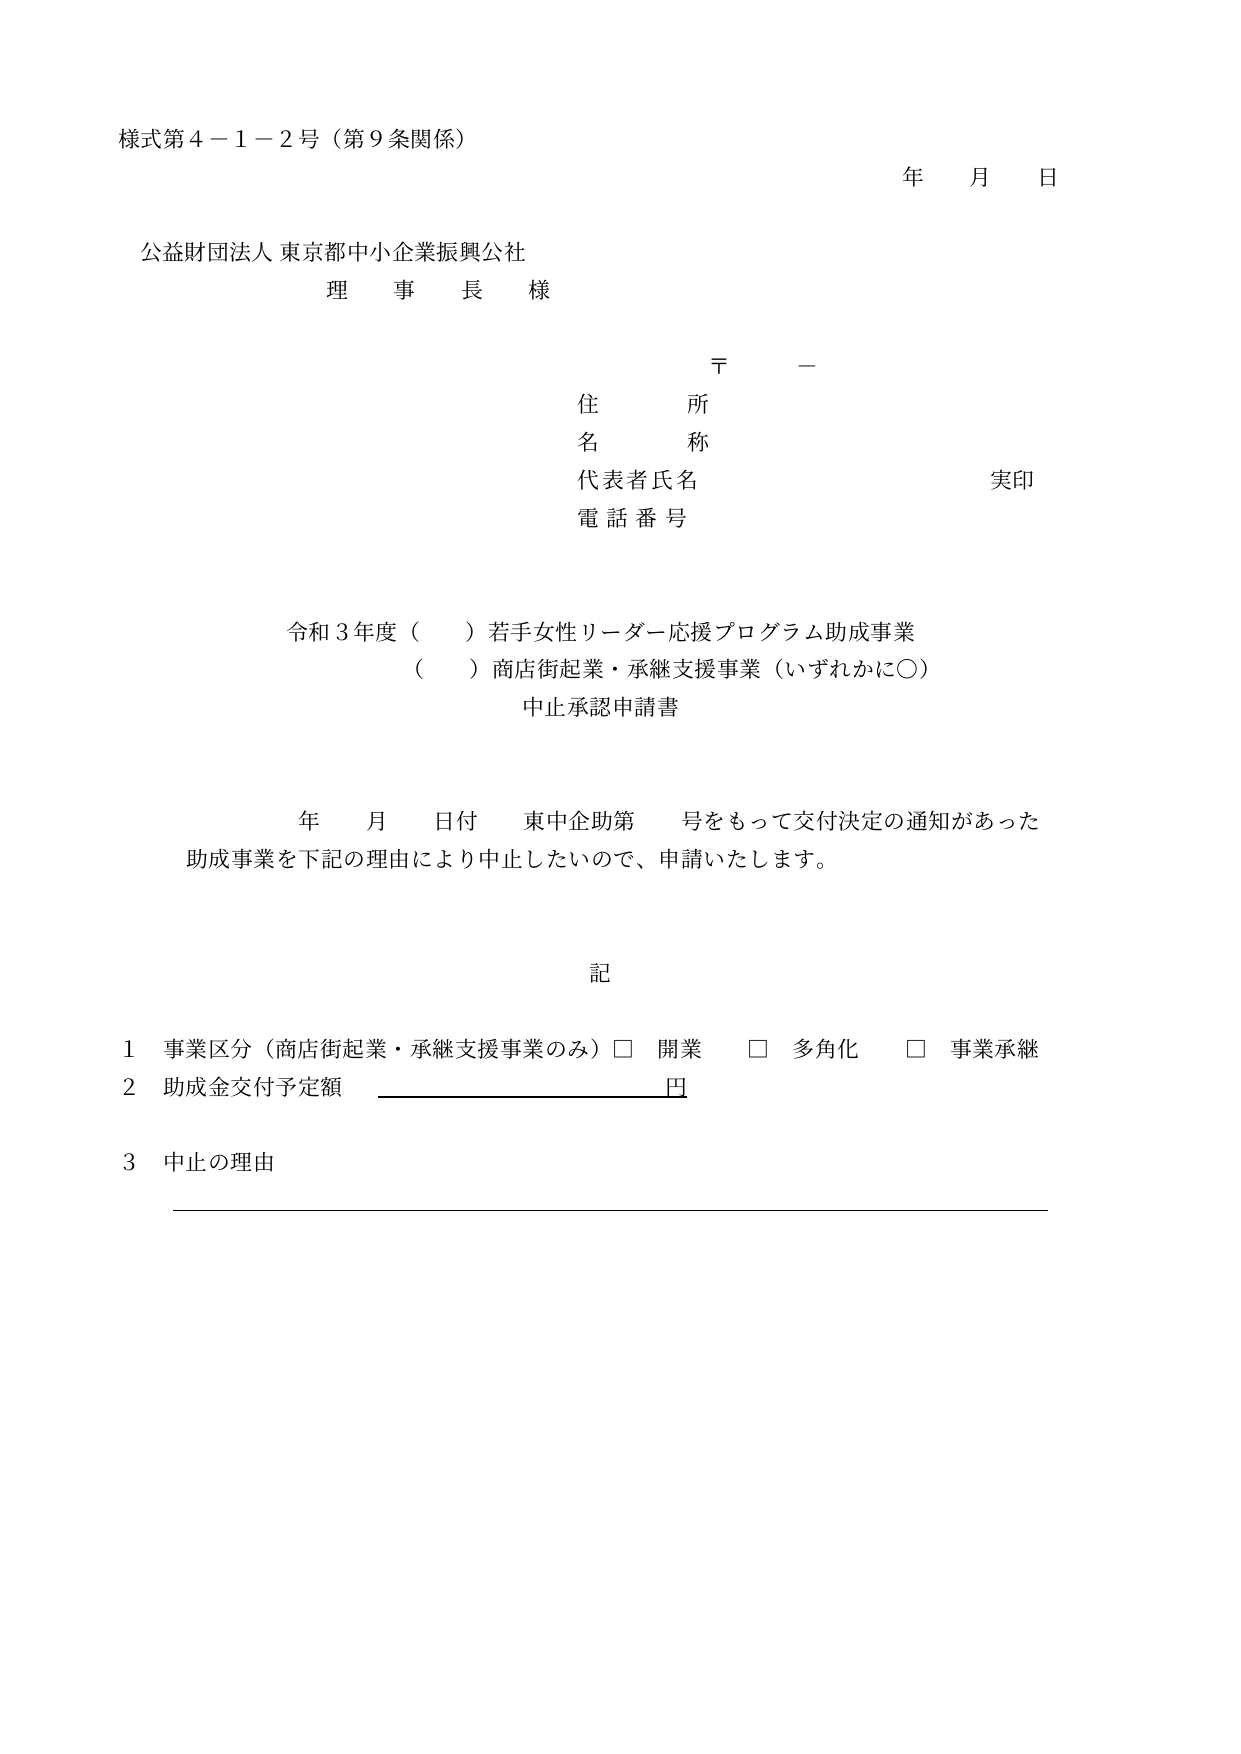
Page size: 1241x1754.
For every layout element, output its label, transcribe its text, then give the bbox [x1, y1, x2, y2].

text 令和３年度（ ）若手女性リーダー応援プログラム助成事業 [118, 612, 1083, 649]
text 助成事業を下記の理由により中止したいので、申請いたします。 [186, 839, 1083, 877]
text 住 所 [577, 384, 1083, 422]
text 年 月 日付 東中企助第 号をもって交付決定の通知があった [186, 801, 1083, 839]
text 代表者氏名 実印 [577, 460, 1083, 498]
text 電話番号 [577, 498, 1083, 536]
text ２ 助成金交付予定額 円 [118, 1067, 1083, 1104]
text 記 [118, 953, 1083, 991]
text 年 月 日 [118, 157, 1059, 194]
text 中止承認申請書 [118, 687, 1083, 725]
text 名 称 [577, 422, 1083, 460]
text １ 事業区分（商店街起業・承継支援事業のみ）□ 開業 □ 多角化 □ 事業承継 [118, 1029, 1083, 1067]
text 〒 － [118, 346, 1083, 384]
text ３ 中止の理由 [118, 1142, 1083, 1180]
text 公益財団法人 東京都中小企業振興公社 [118, 232, 1083, 270]
text （ ）商店街起業・承継支援事業（いずれかに〇） [118, 649, 1083, 687]
text 様式第４－１－２号（第９条関係） [118, 119, 1083, 157]
text 理 事 長 様 [118, 270, 1083, 308]
